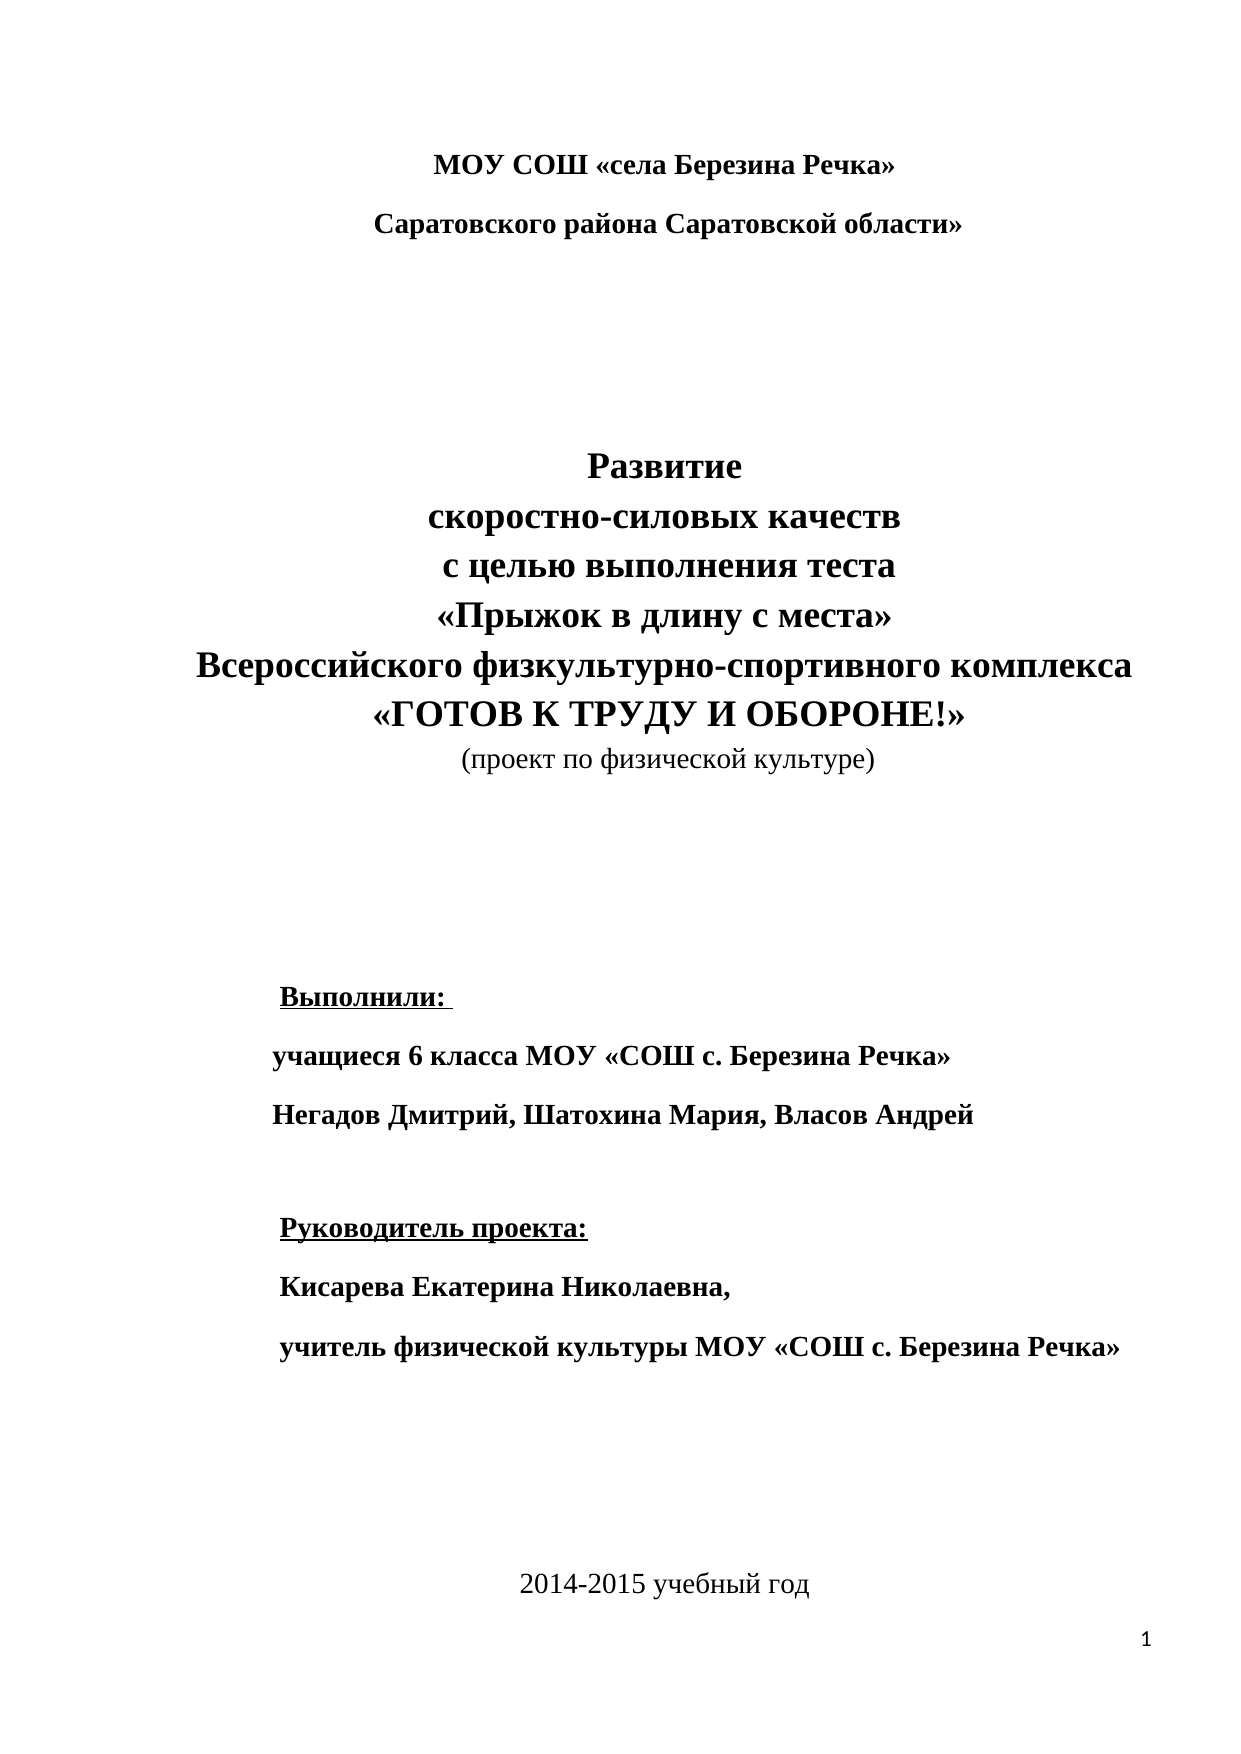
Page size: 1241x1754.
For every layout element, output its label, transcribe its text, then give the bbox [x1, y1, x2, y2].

text «Прыжок в длину с места» [177, 592, 1152, 636]
text «ГОТОВ К ТРУДУ И ОБОРОНЕ!» [177, 692, 1152, 735]
text учитель физической культуры МОУ «СОШ с. Березина Речка» [177, 1329, 1152, 1362]
text учащиеся 6 класса МОУ «СОШ с. Березина Речка» [177, 1038, 1152, 1072]
text 2014-2015 учебный год [177, 1566, 1152, 1600]
text Негадов Дмитрий, Шатохина Мария, Власов Андрей [177, 1097, 1152, 1131]
text Кисарева Екатерина Николаевна, [177, 1269, 1152, 1303]
text скоростно-силовых качеств [177, 493, 1152, 536]
text МОУ СОШ «села Березина Речка» [177, 147, 1152, 180]
text Развитие [177, 444, 1152, 487]
text Выполнили: [177, 979, 1152, 1012]
text с целью выполнения теста [177, 543, 1152, 586]
text Руководитель проекта: [177, 1210, 1152, 1243]
text Саратовского района Саратовской области» [177, 206, 1152, 240]
text Всероссийского физкультурно-спортивного комплекса [177, 642, 1152, 685]
text (проект по физической культуре) [177, 741, 1152, 775]
